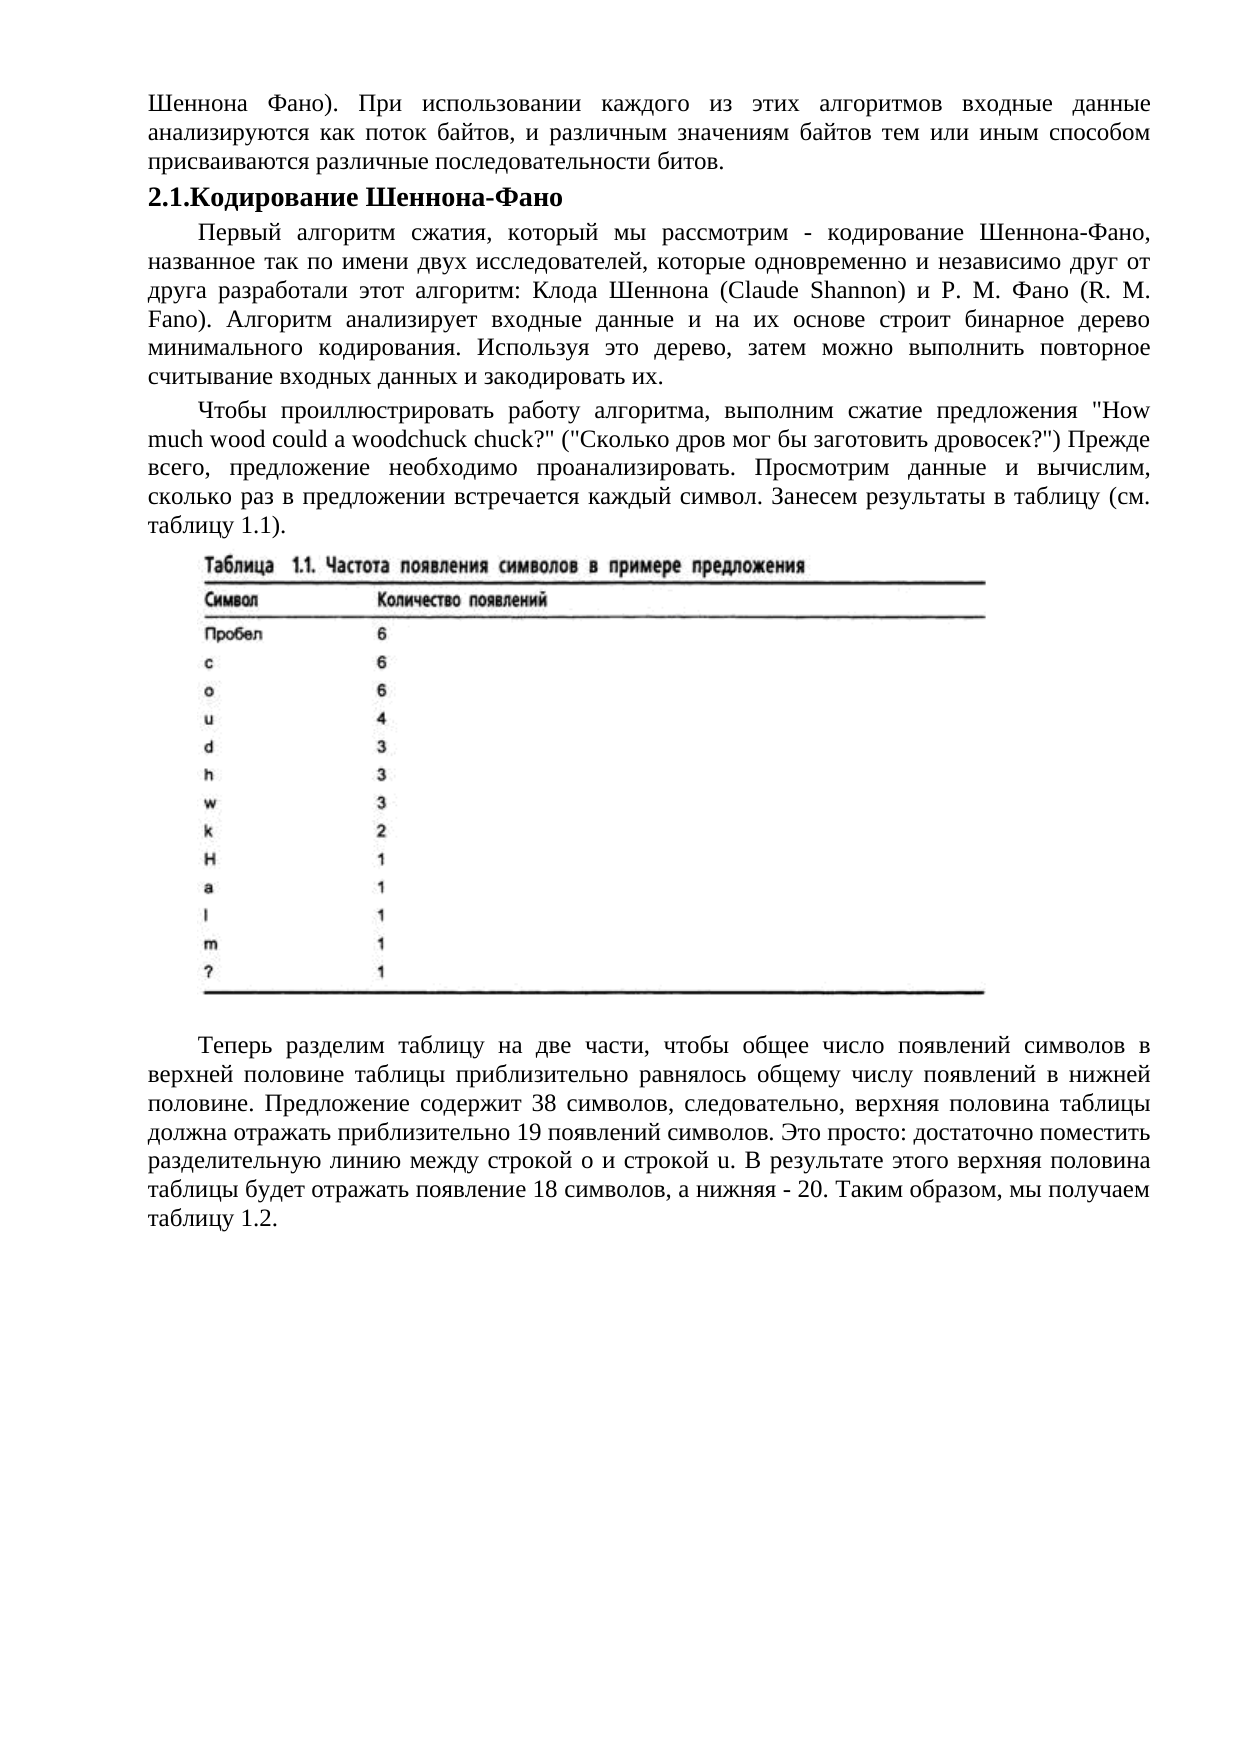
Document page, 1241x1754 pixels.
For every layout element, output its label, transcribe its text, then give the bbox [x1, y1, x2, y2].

picture [197, 543, 1011, 1026]
text Чтобы проиллюстрировать работу алгоритма, выполним сжатие предложения "How much wood could a woodchuck chuck?" ("Сколько дров мог бы заготовить дровосек?") Прежде всего, предложение необходимо проанализировать. Просмотрим данные и вычислим, сколько раз в предложении встречается каждый символ. Занесем результаты в таблицу (см. таблицу 1.1). [148, 395, 1152, 539]
text Первый алгоритм сжатия, который мы рассмотрим - кодирование Шеннона-Фано, названное так по имени двух исследователей, которые одновременно и независимо друг от друга разработали этот алгоритм: Клода Шеннона (Claude Shannon) и Р. М. Фано (R. М. Fano). Алгоритм анализирует входные данные и на их основе строит бинарное дерево минимального кодирования. Используя это дерево, затем можно выполнить повторное считывание входных данных и закодировать их. [148, 217, 1152, 390]
text Теперь разделим таблицу на две части, чтобы общее число появлений символов в верхней половине таблицы приблизительно равнялось общему числу появлений в нижней половине. Предложение содержит 38 символов, следовательно, верхняя половина таблицы должна отражать приблизительно 19 появлений символов. Это просто: достаточно поместить разделительную линию между строкой o и строкой u. В результате этого верхняя половина таблицы будет отражать появление 18 символов, а нижняя - 20. Таким образом, мы получаем таблицу 1.2. [148, 1030, 1152, 1232]
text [148, 88, 1152, 175]
subtitle 2.1.Кодирование Шеннона-Фано [148, 180, 1152, 212]
